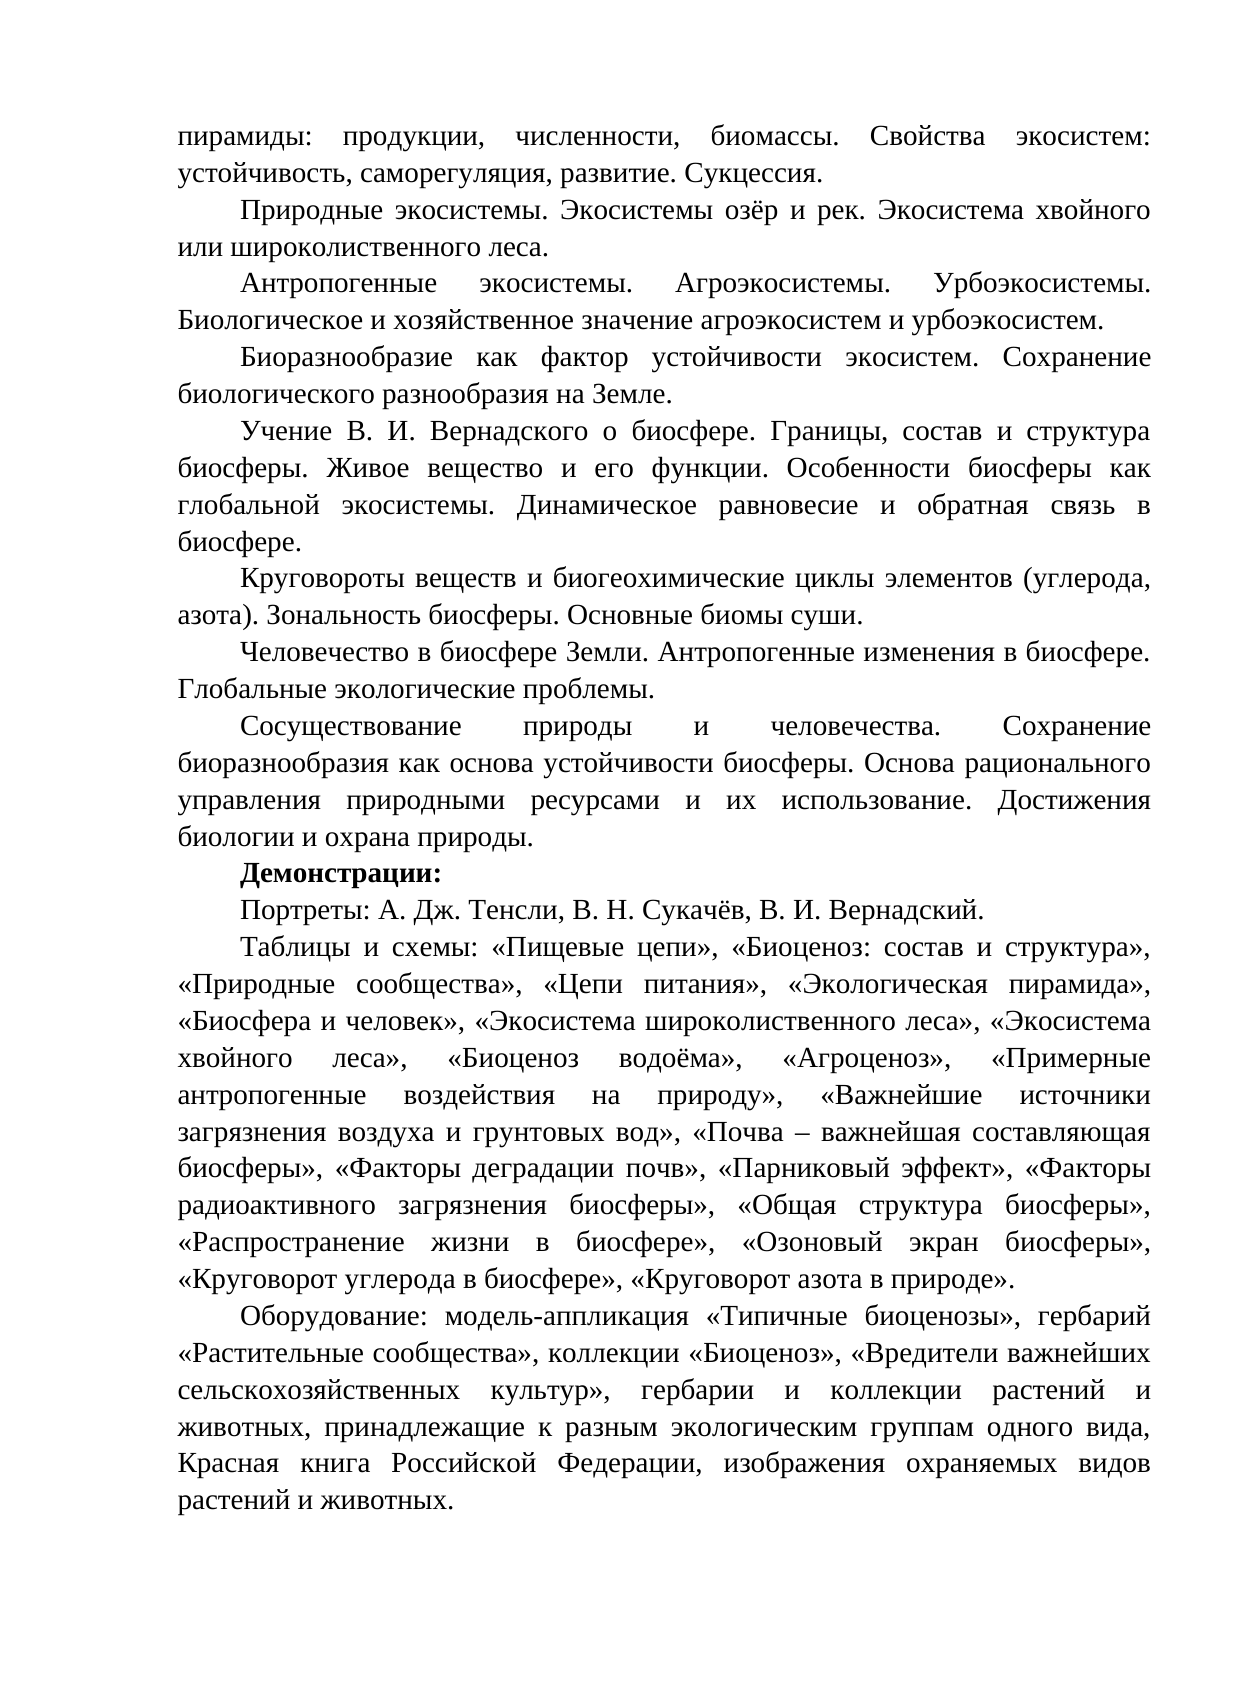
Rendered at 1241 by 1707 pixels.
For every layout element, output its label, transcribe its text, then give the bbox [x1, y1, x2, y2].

text Учение В. И. Вернадского о биосфере. Границы, состав и структура биосферы. Живое вещество и его функции. Особенности биосферы как глобальной экосистемы. Динамическое равновесие и обратная связь в биосфере. [177, 413, 1152, 557]
text Антропогенные экосистемы. Агроэкосистемы. Урбоэкосистемы. Биологическое и хозяйственное значение агроэкосистем и урбоэкосистем. [177, 266, 1152, 336]
text Сосуществование природы и человечества. Сохранение биоразнообразия как основа устойчивости биосферы. Основа рационального управления природными ресурсами и их использование. Достижения биологии и охрана природы. [177, 708, 1152, 852]
text Круговороты веществ и биогеохимические циклы элементов (углерода, азота). Зональность биосферы. Основные биомы суши. [177, 561, 1152, 631]
text Природные экосистемы. Экосистемы озёр и рек. Экосистема хвойного или широколиственного леса. [177, 192, 1152, 262]
text Демонстрации: [177, 856, 1152, 889]
text Человечество в биосфере Земли. Антропогенные изменения в биосфере. Глобальные экологические проблемы. [177, 634, 1152, 705]
text Портреты: А. Дж. Тенсли, В. Н. Сукачёв, В. И. Вернадский. [177, 892, 1152, 926]
text Таблицы и схемы: «Пищевые цепи», «Биоценоз: состав и структура», «Природные сообщества», «Цепи питания», «Экологическая пирамида», «Биосфера и человек», «Экосистема широколиственного леса», «Экосистема хвойного леса», «Биоценоз водоёма», «Агроценоз», «Примерные антропогенные воздействия на природу», «Важнейшие источники загрязнения воздуха и грунтовых вод», «Почва – важнейшая составляющая биосферы», «Факторы деградации почв», «Парниковый эффект», «Факторы радиоактивного загрязнения биосферы», «Общая структура биосферы», «Распространение жизни в биосфере», «Озоновый экран биосферы», «Круговорот углерода в биосфере», «Круговорот азота в природе». [177, 929, 1152, 1295]
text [177, 118, 1152, 188]
text Биоразнообразие как фактор устойчивости экосистем. Сохранение биологического разнообразия на Земле. [177, 339, 1152, 410]
text Оборудование: модель-аппликация «Типичные биоценозы», гербарий «Растительные сообщества», коллекции «Биоценоз», «Вредители важнейших сельскохозяйственных культур», гербарии и коллекции растений и животных, принадлежащие к разным экологическим группам одного вида, Красная книга Российской Федерации, изображения охраняемых видов растений и животных. [177, 1298, 1152, 1516]
